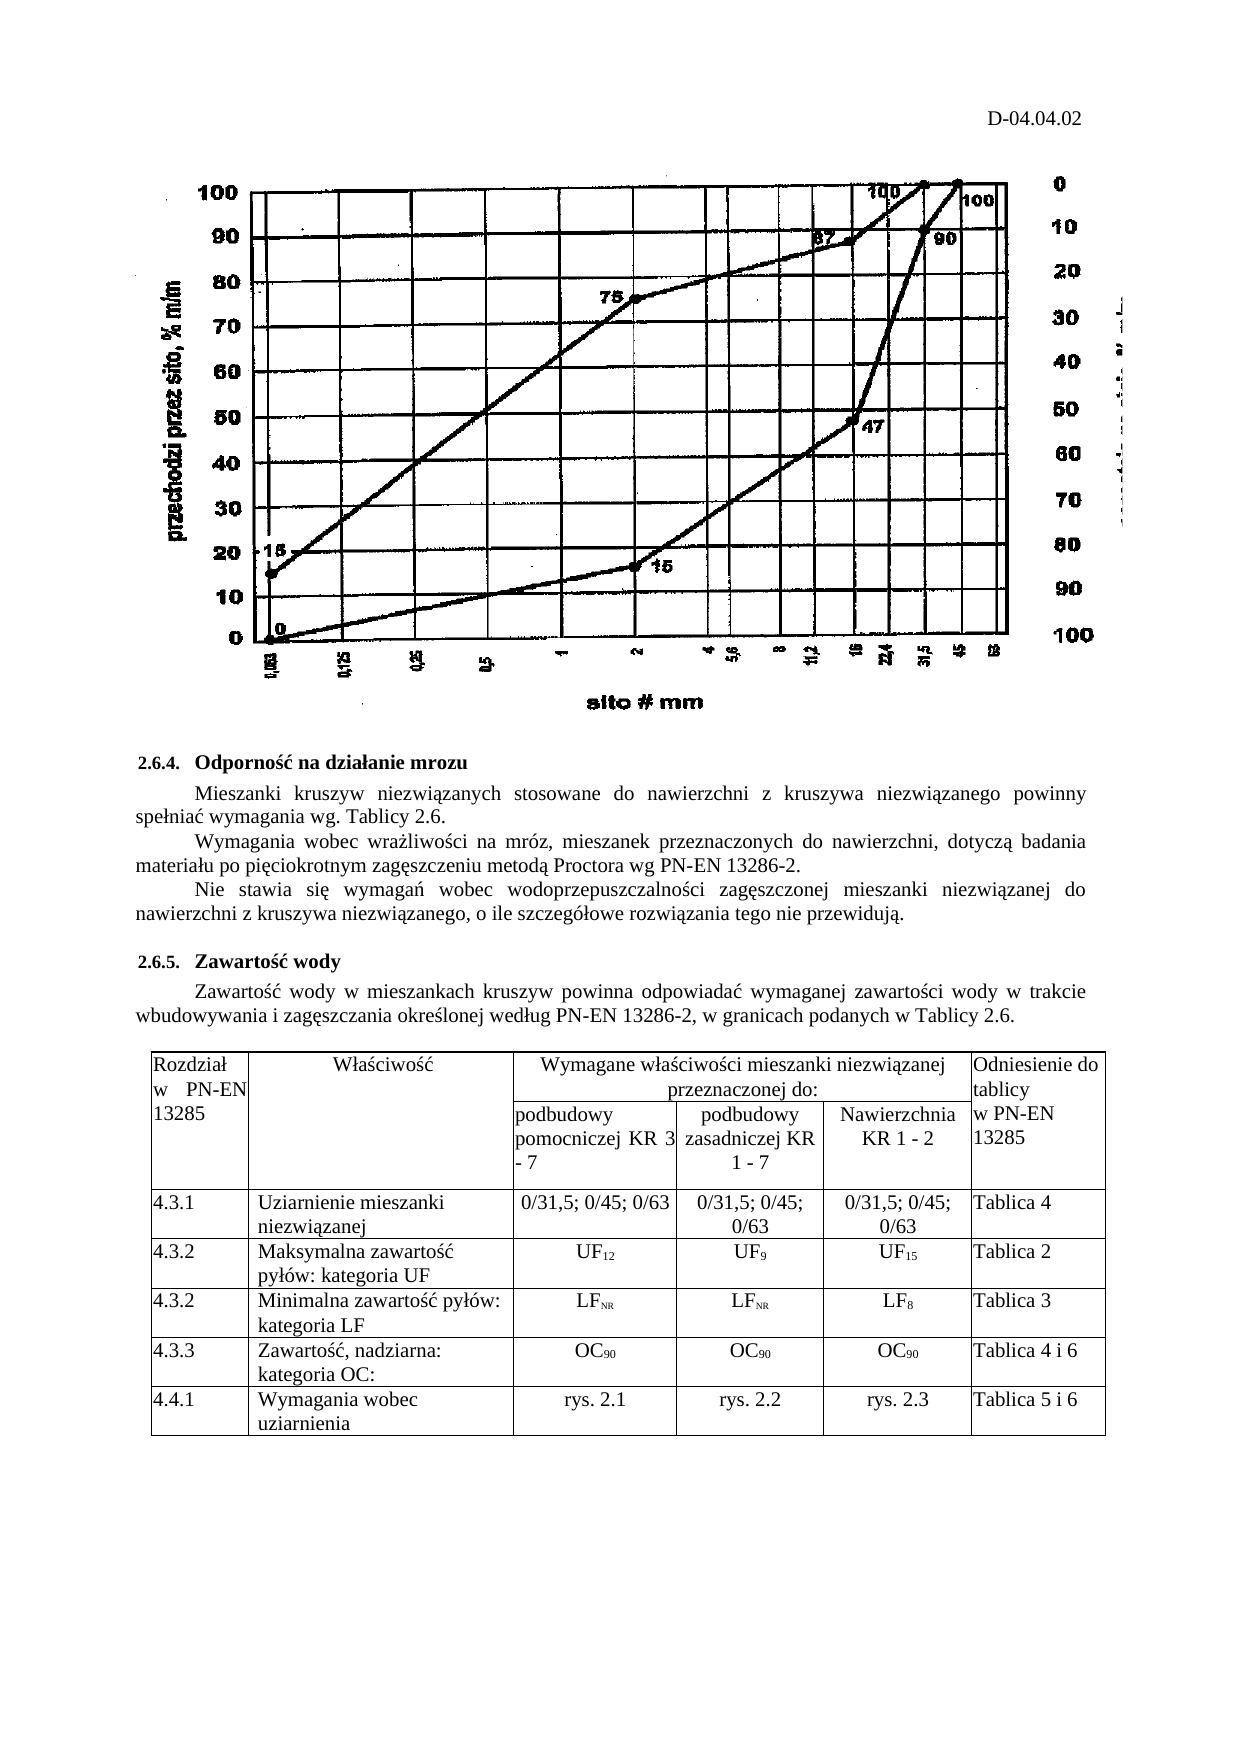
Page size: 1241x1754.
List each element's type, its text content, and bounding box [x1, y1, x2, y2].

table_header Odniesienie do tablicy w PN-EN 13285 [972, 1053, 1105, 1189]
table_cell OC90 [514, 1338, 676, 1386]
table_cell Uziarnienie mieszanki niezwiązanej [249, 1190, 513, 1238]
table_cell 4.4.1 [152, 1387, 248, 1435]
subtitle Zawartość wody [138, 949, 1122, 973]
table_cell OC90 [824, 1338, 971, 1386]
table_cell rys. 2.1 [514, 1387, 676, 1435]
table_cell Minimalna zawartość pyłów: kategoria LF [249, 1289, 513, 1337]
table_cell UF15 [824, 1239, 971, 1287]
table_cell rys. 2.2 [677, 1387, 823, 1435]
table_cell LFnr [514, 1289, 676, 1337]
table_cell 4.3.3 [152, 1338, 248, 1386]
table_cell 0/31,5; 0/45; 0/63 [514, 1190, 676, 1238]
table_header Wymagane właściwości mieszanki niezwiązanej przeznaczonej do: [514, 1053, 971, 1101]
text Nie stawia się wymagań wobec wodoprzepuszczalności zagęszczonej mieszanki niezwiązanej do nawierzchni z kruszywa niezwiązanego, o ile szczegółowe rozwiązania tego nie przewidują. [135, 877, 1087, 925]
table_cell Tablica 4 i 6 [972, 1338, 1105, 1386]
picture [135, 152, 1123, 726]
table_cell rys. 2.3 [824, 1387, 971, 1435]
table_cell LFnr [677, 1289, 823, 1337]
table_cell 4.3.2 [152, 1239, 248, 1287]
text Mieszanki kruszyw niezwiązanych stosowane do nawierzchni z kruszywa niezwiązanego powinny spełniać wymagania wg. Tablicy 2.6. [135, 780, 1087, 828]
table_cell 0/31,5; 0/45; 0/63 [824, 1190, 971, 1238]
table_cell Nawierzchnia KR 1 - 2 [824, 1102, 971, 1189]
table_cell UF12 [514, 1239, 676, 1287]
table_cell podbudowy zasadniczej KR 1 - 7 [677, 1102, 823, 1189]
table_cell Zawartość, nadziarna: kategoria OC: [249, 1338, 513, 1386]
table_header Właściwość [249, 1053, 513, 1189]
table_cell Tablica 3 [972, 1289, 1105, 1337]
table_cell Maksymalna zawartość pyłów: kategoria UF [249, 1239, 513, 1287]
table_cell Tablica 4 [972, 1190, 1105, 1238]
table_cell 0/31,5; 0/45; 0/63 [677, 1190, 823, 1238]
table_cell Tablica 5 i 6 [972, 1387, 1105, 1435]
table_cell UF9 [677, 1239, 823, 1287]
table_cell 4.3.2 [152, 1289, 248, 1337]
table_cell LF8 [824, 1289, 971, 1337]
subtitle Odporność na działanie mrozu [138, 750, 1122, 774]
table_cell 4.3.1 [152, 1190, 248, 1238]
table_cell Tablica 2 [972, 1239, 1105, 1287]
table_header Rozdział w PN-EN 13285 [152, 1053, 248, 1189]
table_cell OC90 [677, 1338, 823, 1386]
table_cell podbudowy pomocniczej KR 3 - 7 [514, 1102, 676, 1189]
text Wymagania wobec wrażliwości na mróz, mieszanek przeznaczonych do nawierzchni, dotyczą badania materiału po pięciokrotnym zagęszczeniu metodą Proctora wg PN-EN 13286-2. [135, 828, 1087, 877]
table_cell Wymagania wobec uziarnienia [249, 1387, 513, 1435]
text Zawartość wody w mieszankach kruszyw powinna odpowiadać wymaganej zawartości wody w trakcie wbudowywania i zagęszczania określonej według PN-EN 13286-2, w granicach podanych w Tablicy 2.6. [135, 979, 1087, 1027]
